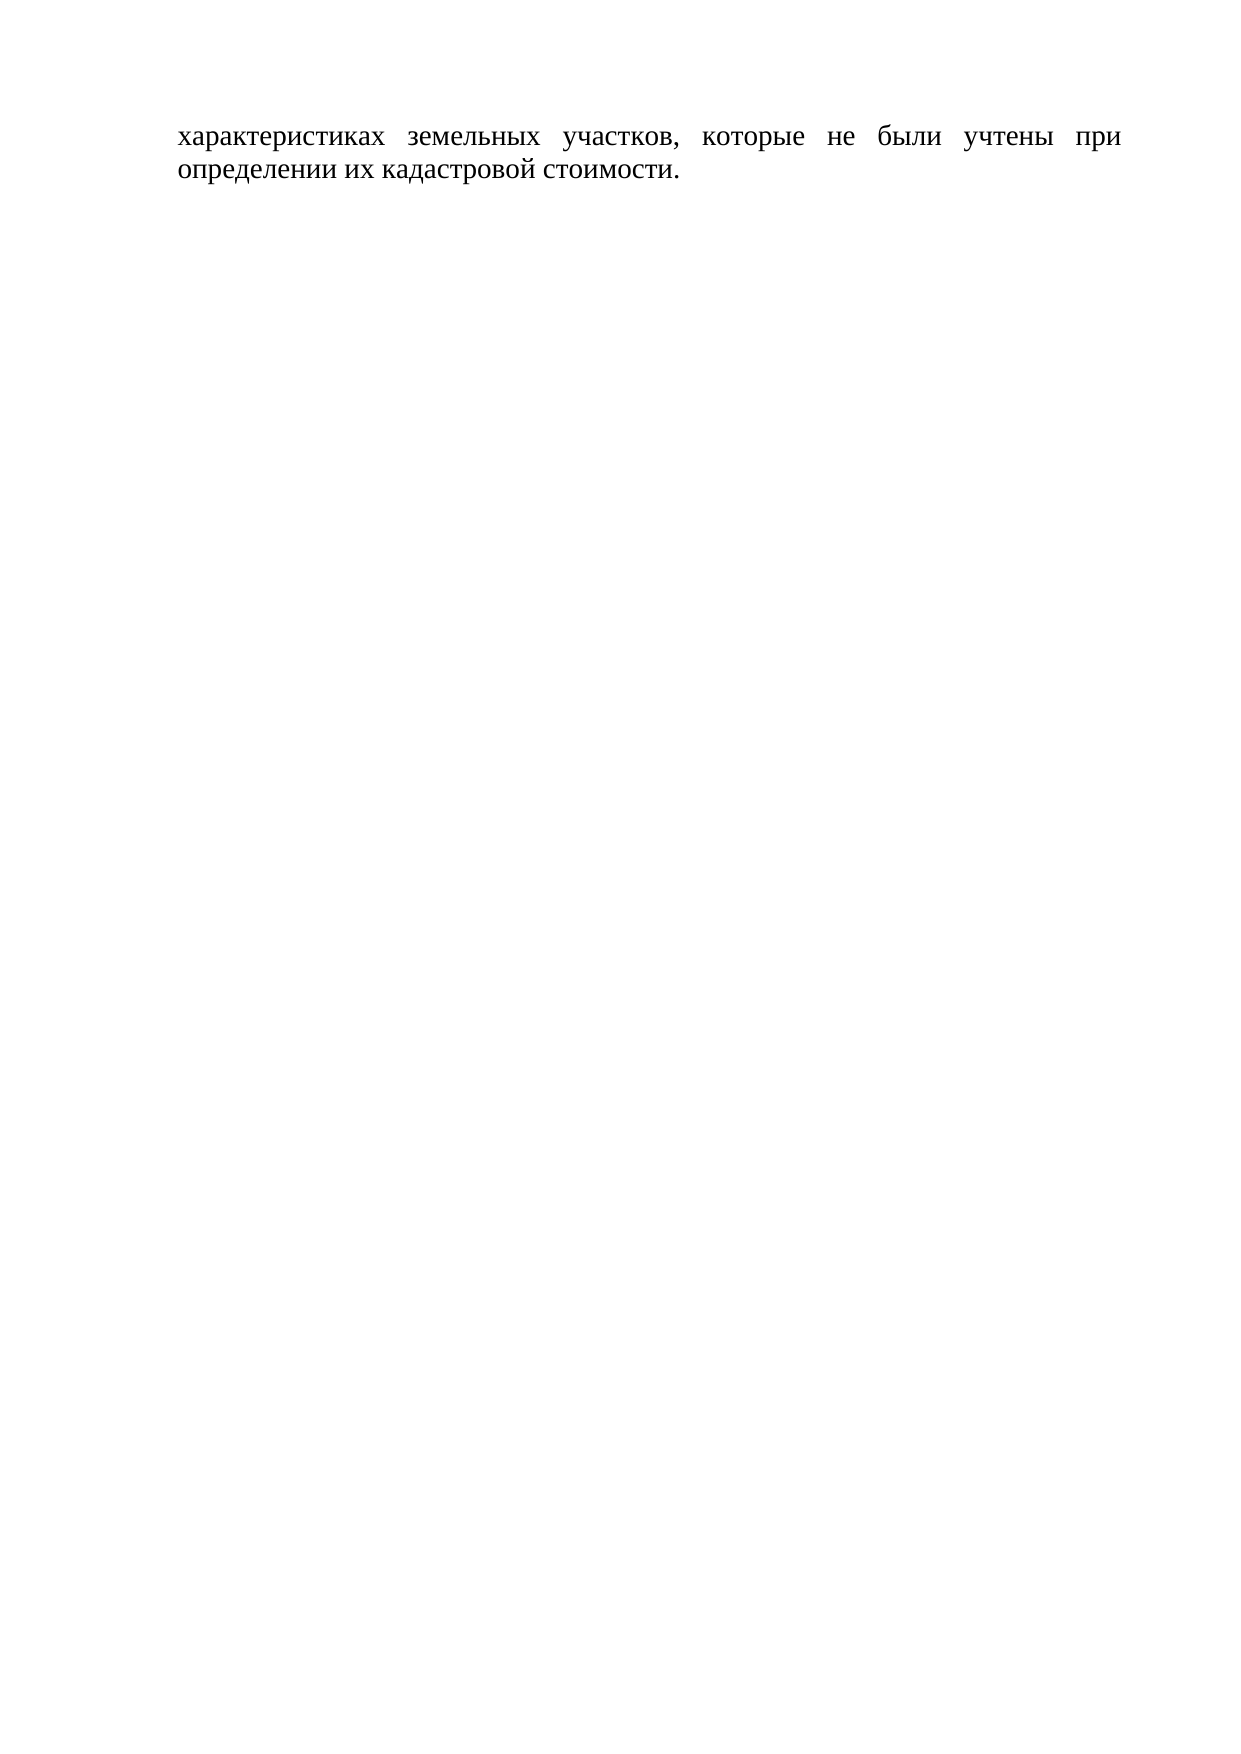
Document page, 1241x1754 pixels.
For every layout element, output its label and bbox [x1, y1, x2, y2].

text [177, 118, 1122, 185]
